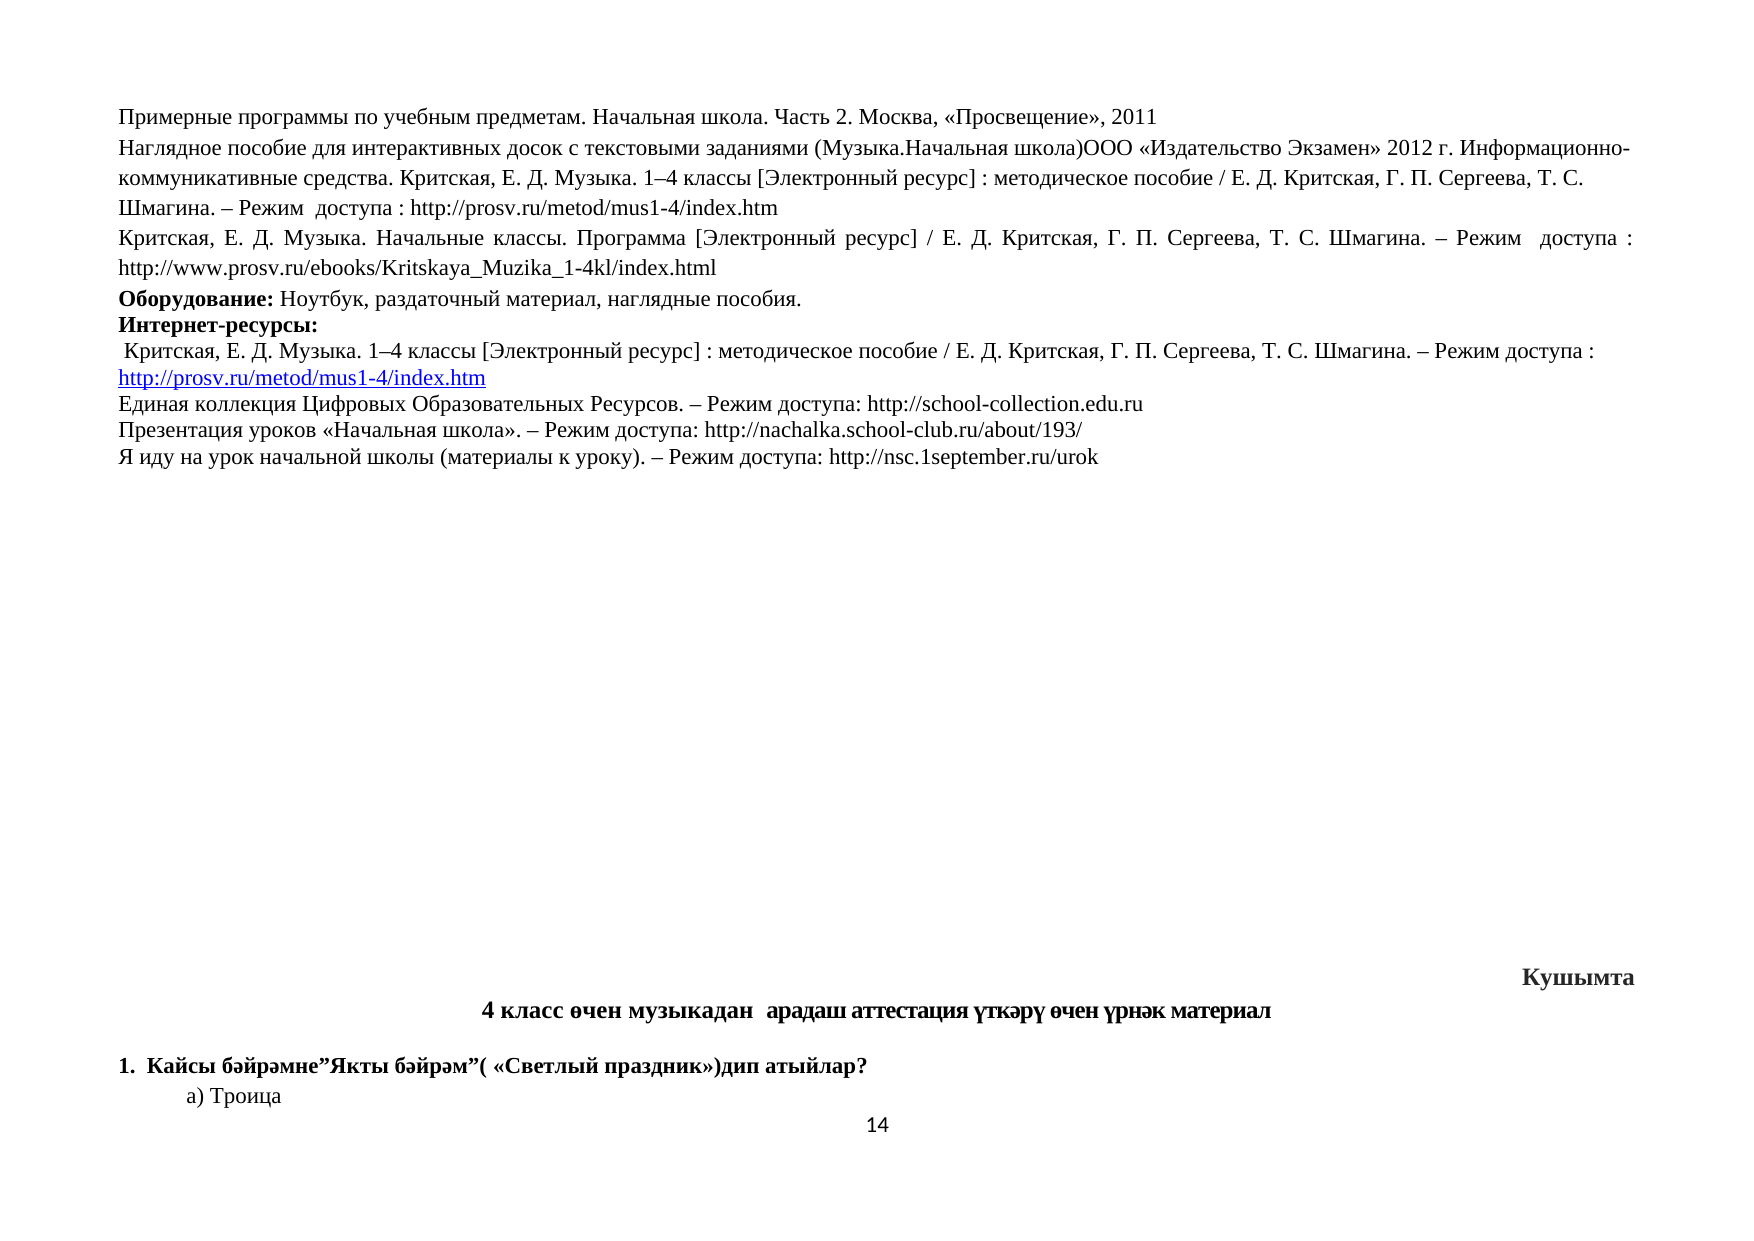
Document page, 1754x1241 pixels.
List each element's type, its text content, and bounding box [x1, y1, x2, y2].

text Примерные программы по учебным предметам. Начальная школа. Часть 2. Москва, «Просвещение», 2011 [118, 103, 1636, 130]
text Наглядное пособие для интерактивных досок с текстовыми заданиями (Музыка.Начальная школа)ООО «Издательство Экзамен» 2012 г. Информационно-коммуникативные средства. Критская, Е. Д. Музыка. 1–4 классы [Электронный ресурс] : методическое пособие / Е. Д. Критская, Г. П. Сергеева, Т. С. Шмагина. – Режим доступа : http://prosv.ru/metod/mus1-4/index.htm [118, 134, 1636, 220]
text Единая коллекция Цифровых Образовательных Ресурсов. – Режим доступа: http://school-collection.edu.ru [118, 390, 1636, 416]
text Критская, Е. Д. Музыка. 1–4 классы [Электронный ресурс] : методическое пособие / Е. Д. Критская, Г. П. Сергеева, Т. С. Шмагина. – Режим доступа : http://prosv.ru/metod/mus1-4/index.htm [118, 337, 1636, 390]
text Презентация уроков «Начальная школа». – Режим доступа: http://nachalka.school-club.ru/about/193/ [118, 416, 1636, 443]
text Я иду на урок начальной школы (материалы к уроку). – Режим доступа: http://nsc.1september.ru/urok [118, 443, 1636, 469]
text Оборудование: Ноутбук, раздаточный материал, наглядные пособия. [118, 285, 1636, 311]
text Интернет-ресурсы: [118, 311, 1636, 337]
text Критская, Е. Д. Музыка. Начальные классы. Программа [Электронный ресурс] / Е. Д. Критская, Г. П. Сергеева, Т. С. Шмагина. – Режим доступа : http://www.prosv.ru/ebooks/Kritskaya_Muzika_1-4kl/index.html [118, 224, 1636, 281]
text Кушымта [118, 962, 1635, 990]
text 1. Кайсы бәйрәмне”Якты бәйрәм”( «Светлый праздник»)дип атыйлар? [118, 1052, 1636, 1078]
text а) Троица [181, 1082, 1636, 1109]
text 4 класс өчен музыкадан арадаш аттестация үткәрү өчен үрнәк материал [118, 995, 1636, 1023]
